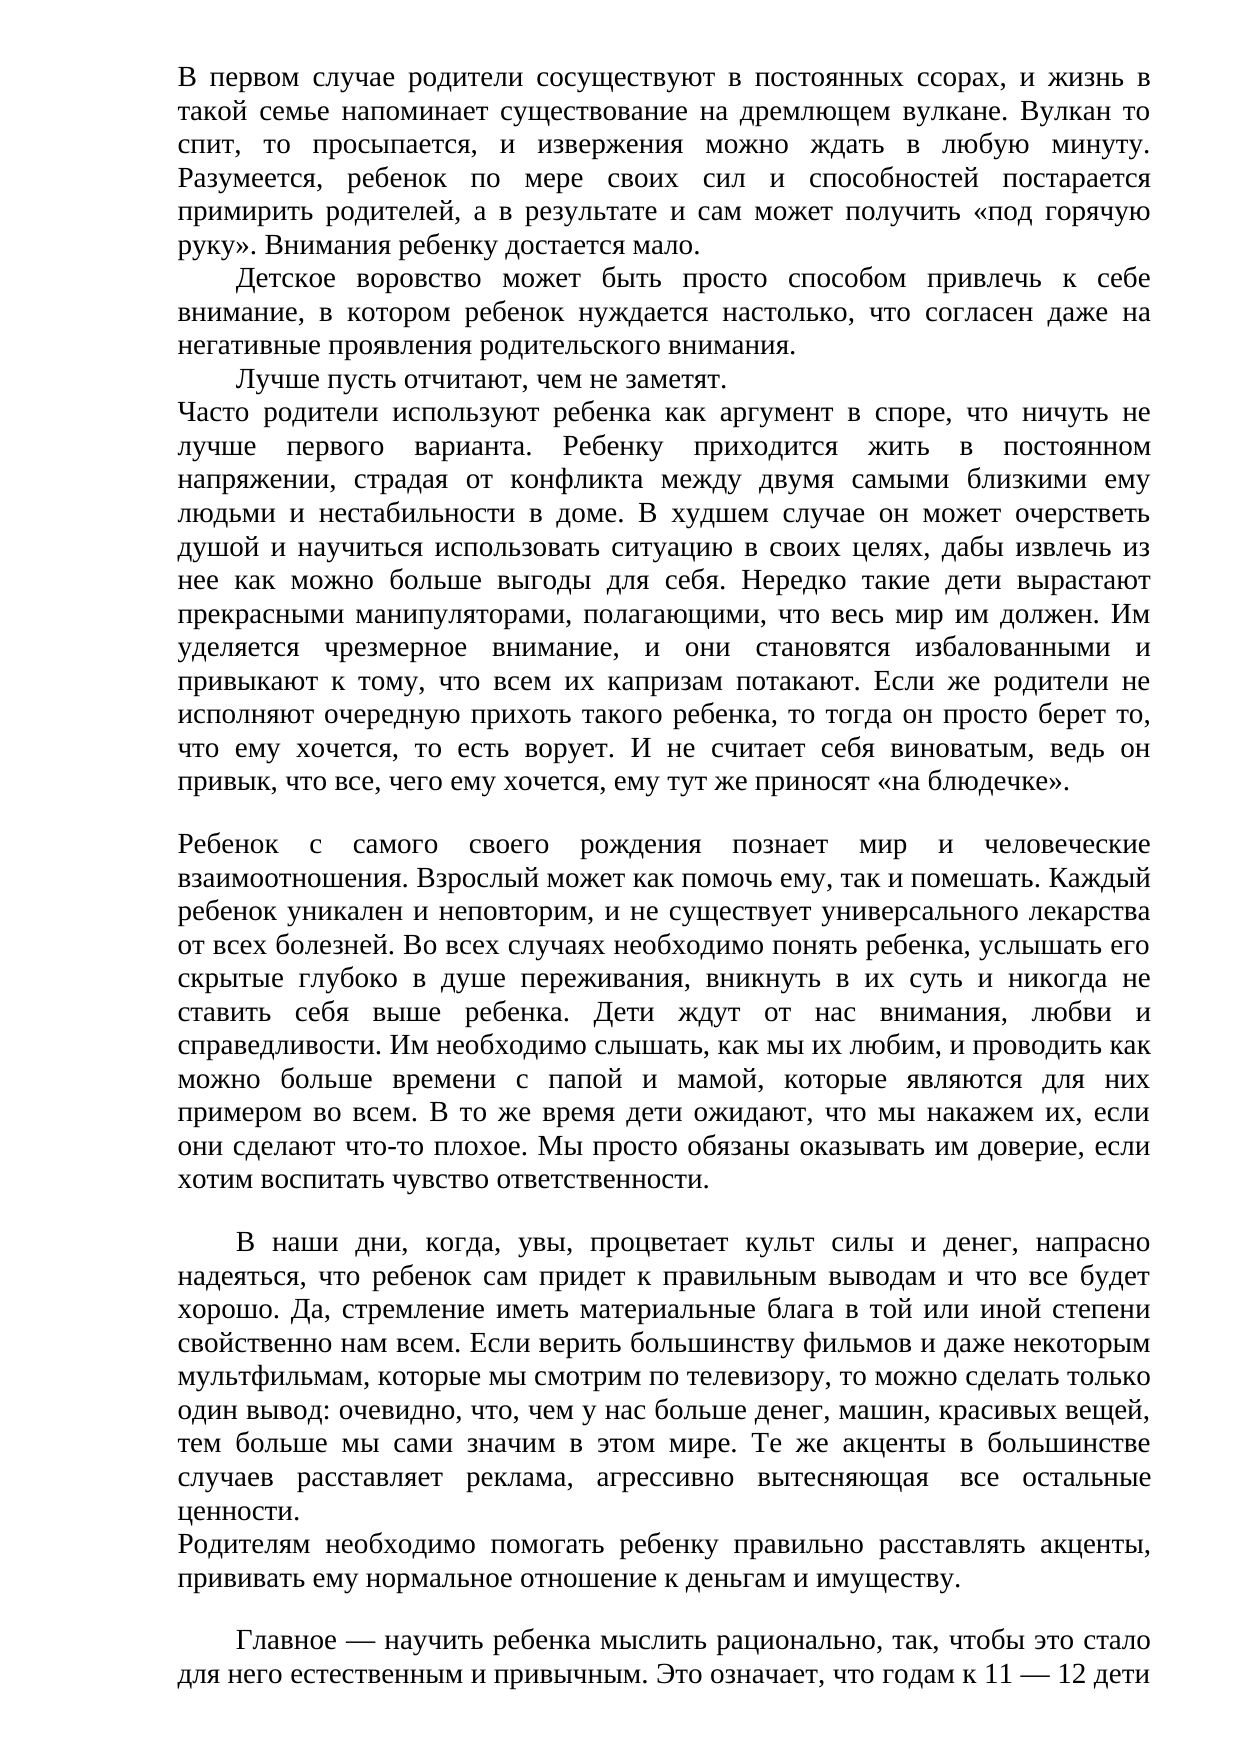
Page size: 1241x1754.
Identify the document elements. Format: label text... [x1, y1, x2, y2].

text Детское воровство может быть просто способом привлечь к себе внимание, в котором ребенок нуждается настолько, что согласен даже на негативные проявления родительского внимания. [177, 160, 1152, 260]
text В наши дни, когда, увы, процветает культ силы и денег, напрасно надеяться, что ребенок сам придет к правильным выводам и что все будет хорошо. Да, стремление иметь материальные блага в той или иной степени свойственно нам всем. Если верить большинству фильмов и даже некоторым мультфильмам, которые мы смотрим по телевизору, то можно сделать только один вывод: очевидно, что, чем у нас больше денег, машин, красивых вещей, тем больше мы сами значим в этом мире. Те же акценты в большинстве случаев расставляет реклама, агрессивно вытесняющая все остальные ценности. [177, 1124, 1152, 1426]
text Ребенок с самого своего рождения познает мир и человеческие взаимоотношения. Взрослый может как помочь ему, так и помешать. Каждый ребенок уникален и неповторим, и не существует универсального лекарства от всех болезней. Во всех случаях необходимо понять ребенка, услышать его скрытые глубоко в душе переживания, вникнуть в их суть и никогда не ставить себя выше ребенка. Дети ждут от нас внимания, любви и справедливости. Им необходимо слышать, как мы их любим, и проводить как можно больше времени с папой и мамой, которые являются для них примером во всем. В то же время дети ожидают, что мы накажем их, если они сделают что-то плохое. Мы просто обязаны оказывать им доверие, если хотим воспитать чувство ответственности. [177, 726, 1152, 1094]
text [177, 1522, 1152, 1656]
text Лучше пусть отчитают, чем не заметят. [177, 260, 1152, 294]
text Часто родители используют ребенка как аргумент в споре, что ничуть не лучше первого варианта. Ребенку приходится жить в постоянном напряжении, страдая от конфликта между двумя самыми близкими ему людьми и нестабильности в доме. В худшем случае он может очерстветь душой и научиться использовать ситуацию в своих целях, дабы извлечь из нее как можно больше выгоды для себя. Нередко такие дети вырастают прекрасными манипуляторами, полагающими, что весь мир им должен. Им уделяется чрезмерное внимание, и они становятся избалованными и привыкают к тому, что всем их капризам потакают. Если же родители не исполняют очередную прихоть такого ребенка, то тогда он просто берет то, что ему хочется, то есть ворует. И не считает себя виноватым, ведь он привык, что все, чего ему хочется, ему тут же приносят «на блюдечке». [177, 294, 1152, 696]
text Родителям необходимо помогать ребенку правильно расставлять акценты, прививать ему нормальное отношение к деньгам и имуществу. [177, 1426, 1152, 1493]
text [177, 59, 1152, 160]
